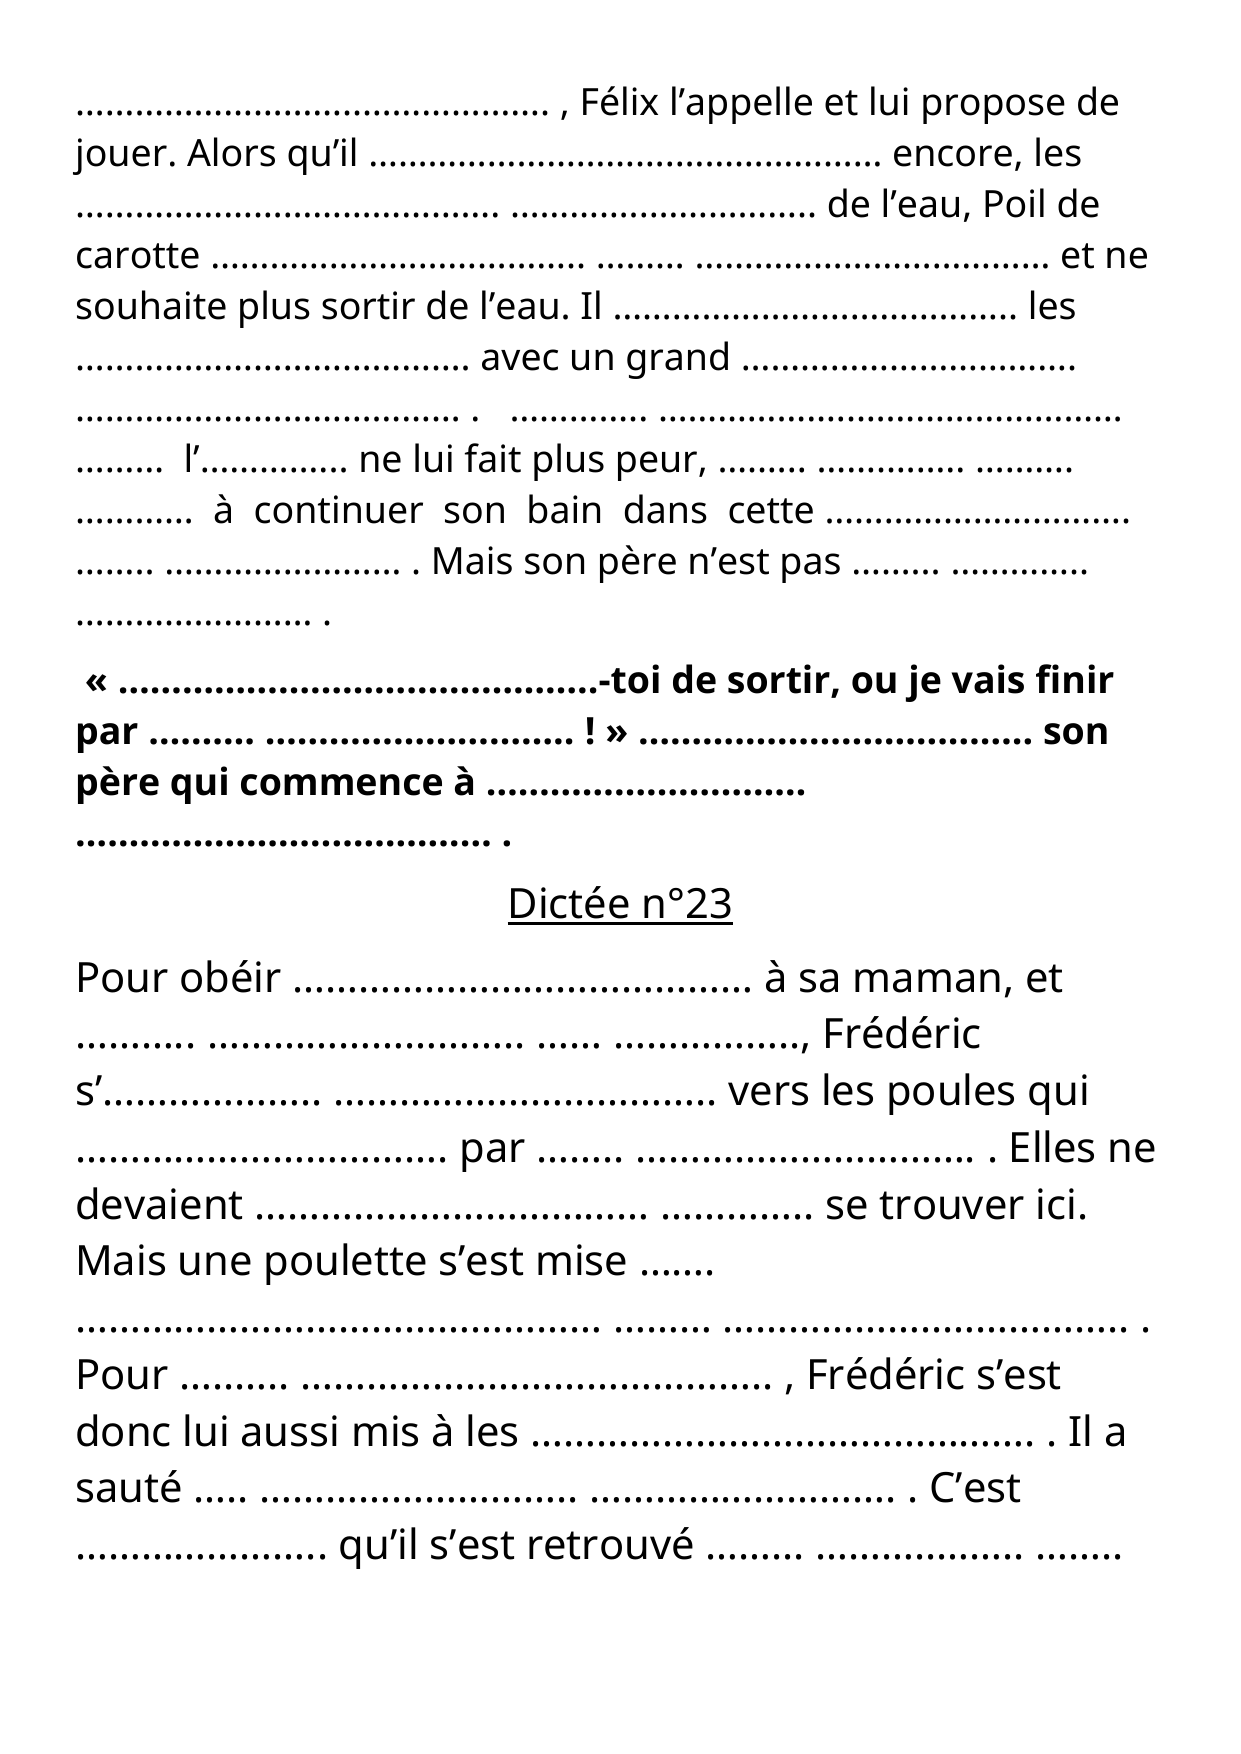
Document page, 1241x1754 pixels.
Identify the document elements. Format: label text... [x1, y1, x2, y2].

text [75, 947, 1165, 1572]
text Dictée n°23 [75, 874, 1165, 931]
text « …………………………….………..-toi de sortir, ou je vais finir par ………. ……………………….. ! » ………………………..…….. son père qui commence à ………………………… ………………………………… . [75, 653, 1165, 857]
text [75, 75, 1165, 636]
